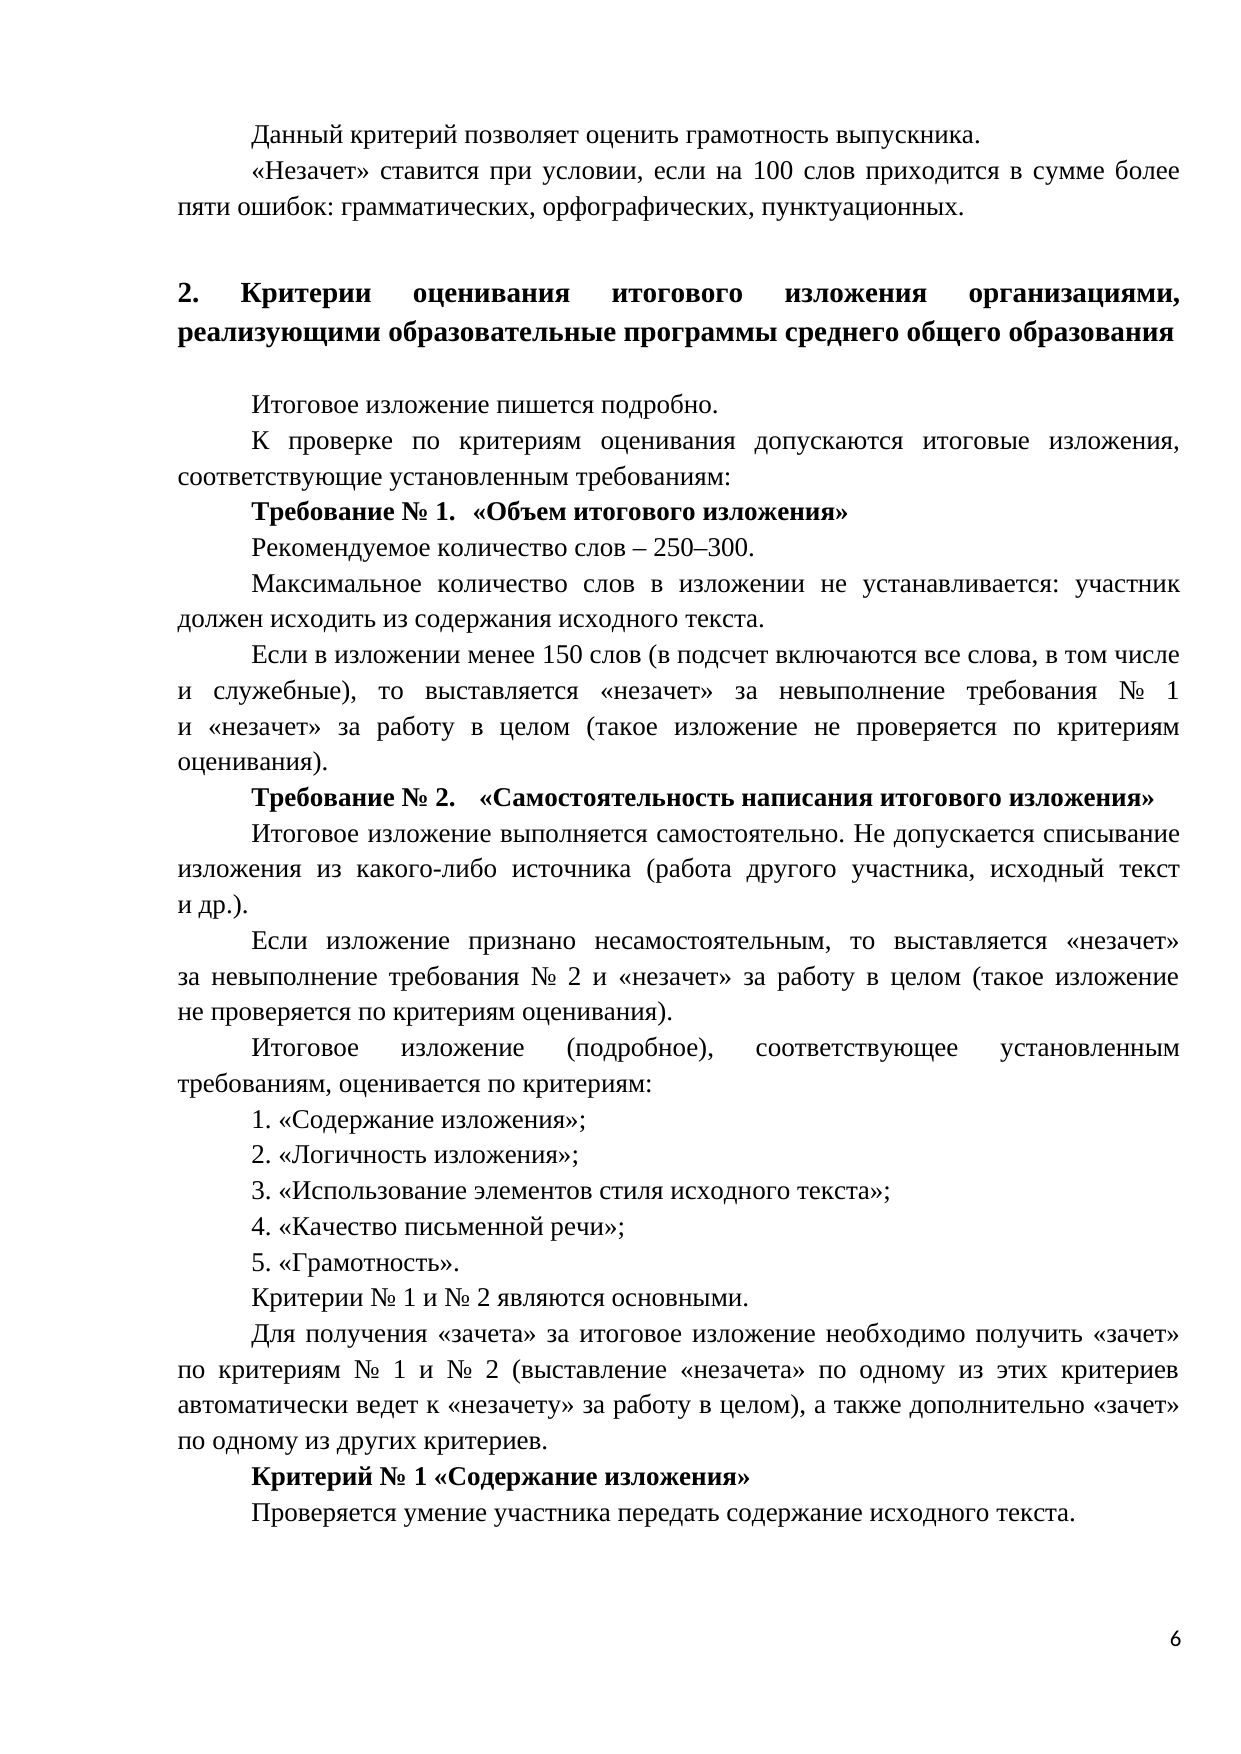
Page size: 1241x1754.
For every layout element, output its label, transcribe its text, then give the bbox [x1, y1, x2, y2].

text К проверке по критериям оценивания допускаются итоговые изложения, соответствующие установленным требованиям: [177, 424, 1181, 491]
text «Незачет» ставится при условии, если на 100 слов приходится в сумме более пяти ошибок: грамматических, орфографических, пунктуационных. [177, 154, 1181, 221]
text Если в изложении менее 150 слов (в подсчет включаются все слова, в том числе и служебные), то выставляется «незачет» за невыполнение требования № 1 и «незачет» за работу в целом (такое изложение не проверяется по критериям оценивания). [177, 638, 1181, 777]
text Рекомендуемое количество слов – 250–300. [177, 531, 1181, 562]
text 1. «Содержание изложения»; [177, 1103, 1181, 1134]
text Для получения «зачета» за итоговое изложение необходимо получить «зачет» по критериям № 1 и № 2 (выставление «незачета» по одному из этих критериев автоматически ведет к «незачету» за работу в целом), а также дополнительно «зачет» по одному из других критериев. [177, 1317, 1181, 1455]
text Итоговое изложение выполняется самостоятельно. Не допускается списывание изложения из какого-либо источника (работа другого участника, исходный текст и др.). [177, 817, 1181, 919]
text Требование № 1. «Объем итогового изложения» [177, 495, 1181, 526]
text 2. «Логичность изложения»; [177, 1138, 1181, 1169]
text Проверяется умение участника передать содержание исходного текста. [177, 1496, 1181, 1527]
text Критерии № 1 и № 2 являются основными. [177, 1281, 1181, 1312]
subtitle 2. Критерии оценивания итогового изложения организациями, реализующими образовательные программы среднего общего образования [177, 275, 1181, 347]
text 5. «Грамотность». [177, 1246, 1181, 1277]
text 3. «Использование элементов стиля исходного текста»; [177, 1174, 1181, 1205]
text Требование № 2. «Самостоятельность написания итогового изложения» [177, 781, 1181, 812]
text Критерий № 1 «Содержание изложения» [177, 1460, 1181, 1491]
text Данный критерий позволяет оценить грамотность выпускника. [177, 118, 1181, 149]
text 4. «Качество письменной речи»; [177, 1210, 1181, 1241]
text Максимальное количество слов в изложении не устанавливается: участник должен исходить из содержания исходного текста. [177, 567, 1181, 634]
text Если изложение признано несамостоятельным, то выставляется «незачет» за невыполнение требования № 2 и «незачет» за работу в целом (такое изложение не проверяется по критериям оценивания). [177, 924, 1181, 1027]
text Итоговое изложение (подробное), соответствующее установленным требованиям, оценивается по критериям: [177, 1031, 1181, 1098]
text Итоговое изложение пишется подробно. [177, 388, 1181, 419]
